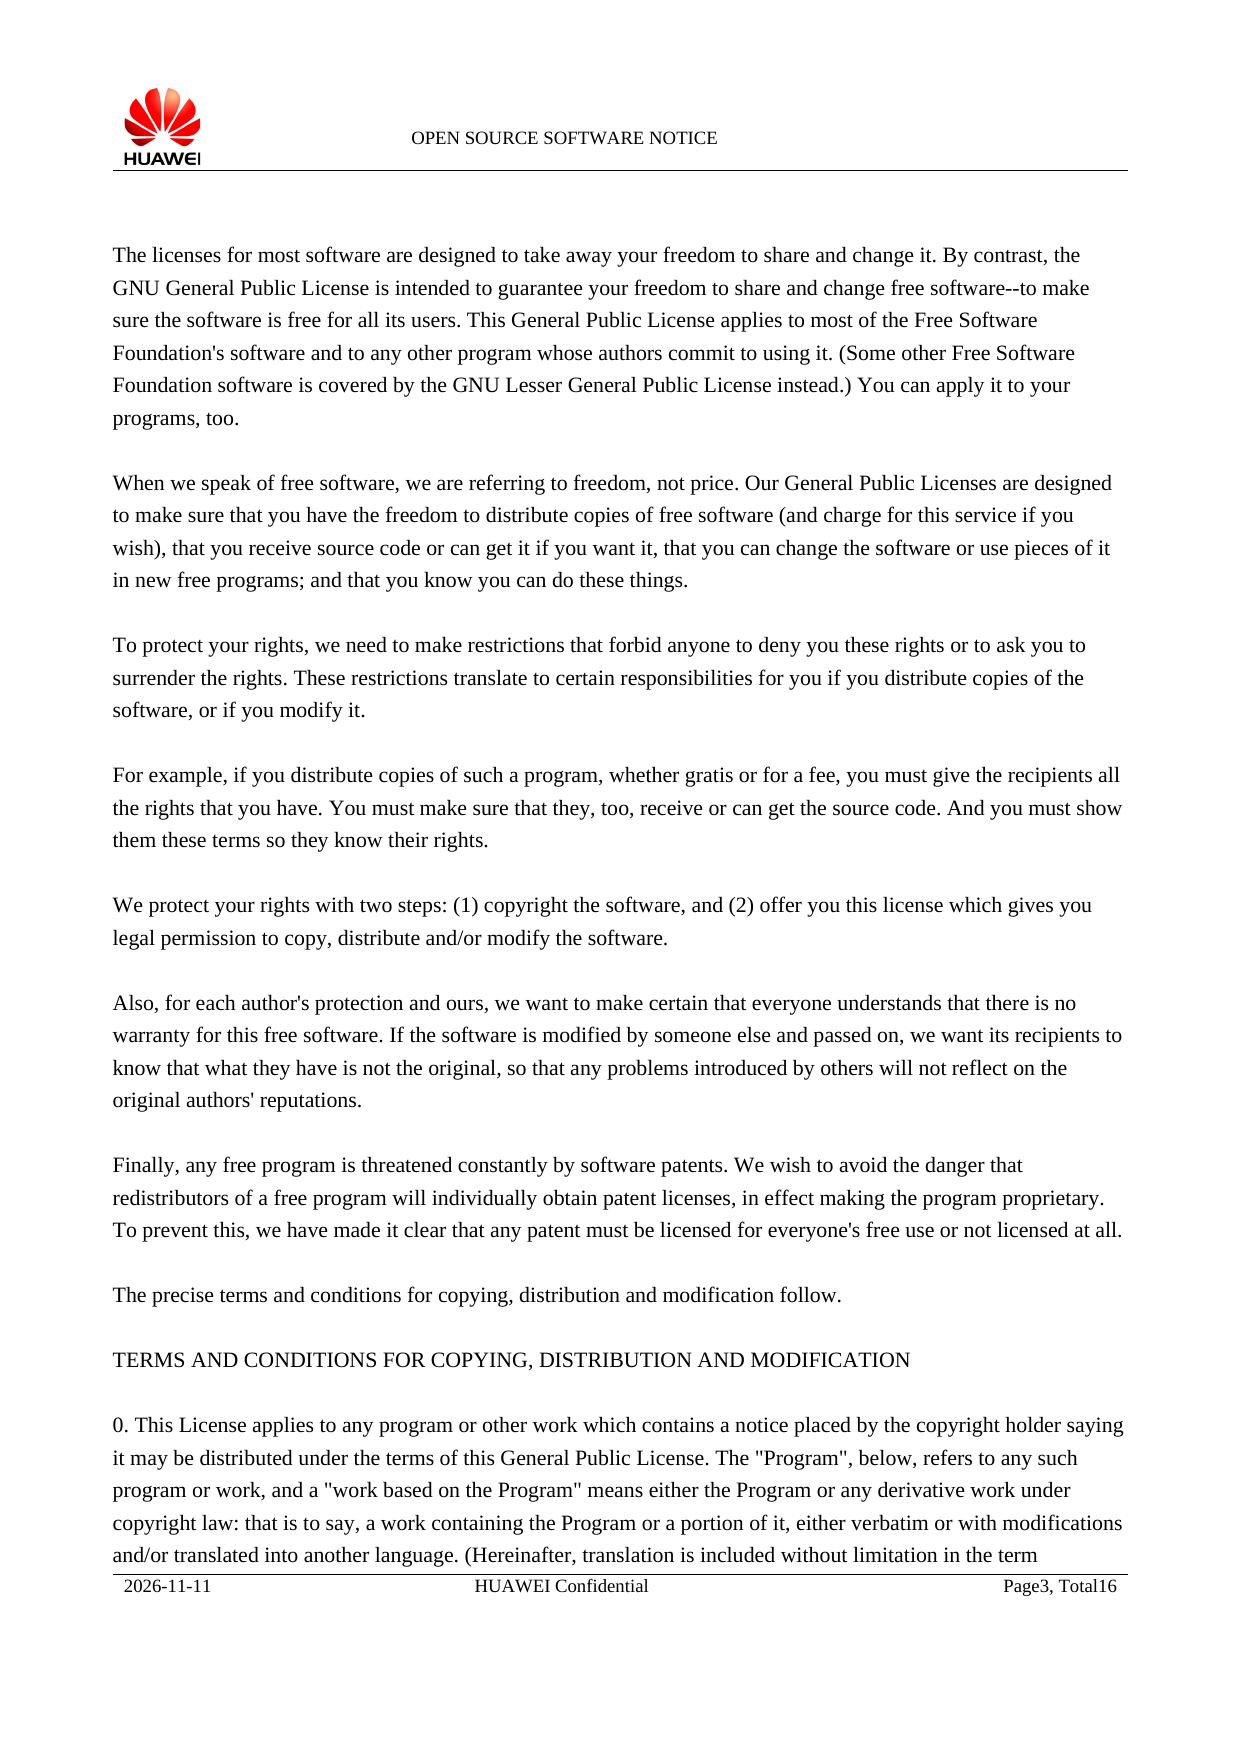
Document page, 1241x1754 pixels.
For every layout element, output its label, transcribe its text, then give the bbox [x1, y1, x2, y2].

picture [124, 88, 201, 165]
